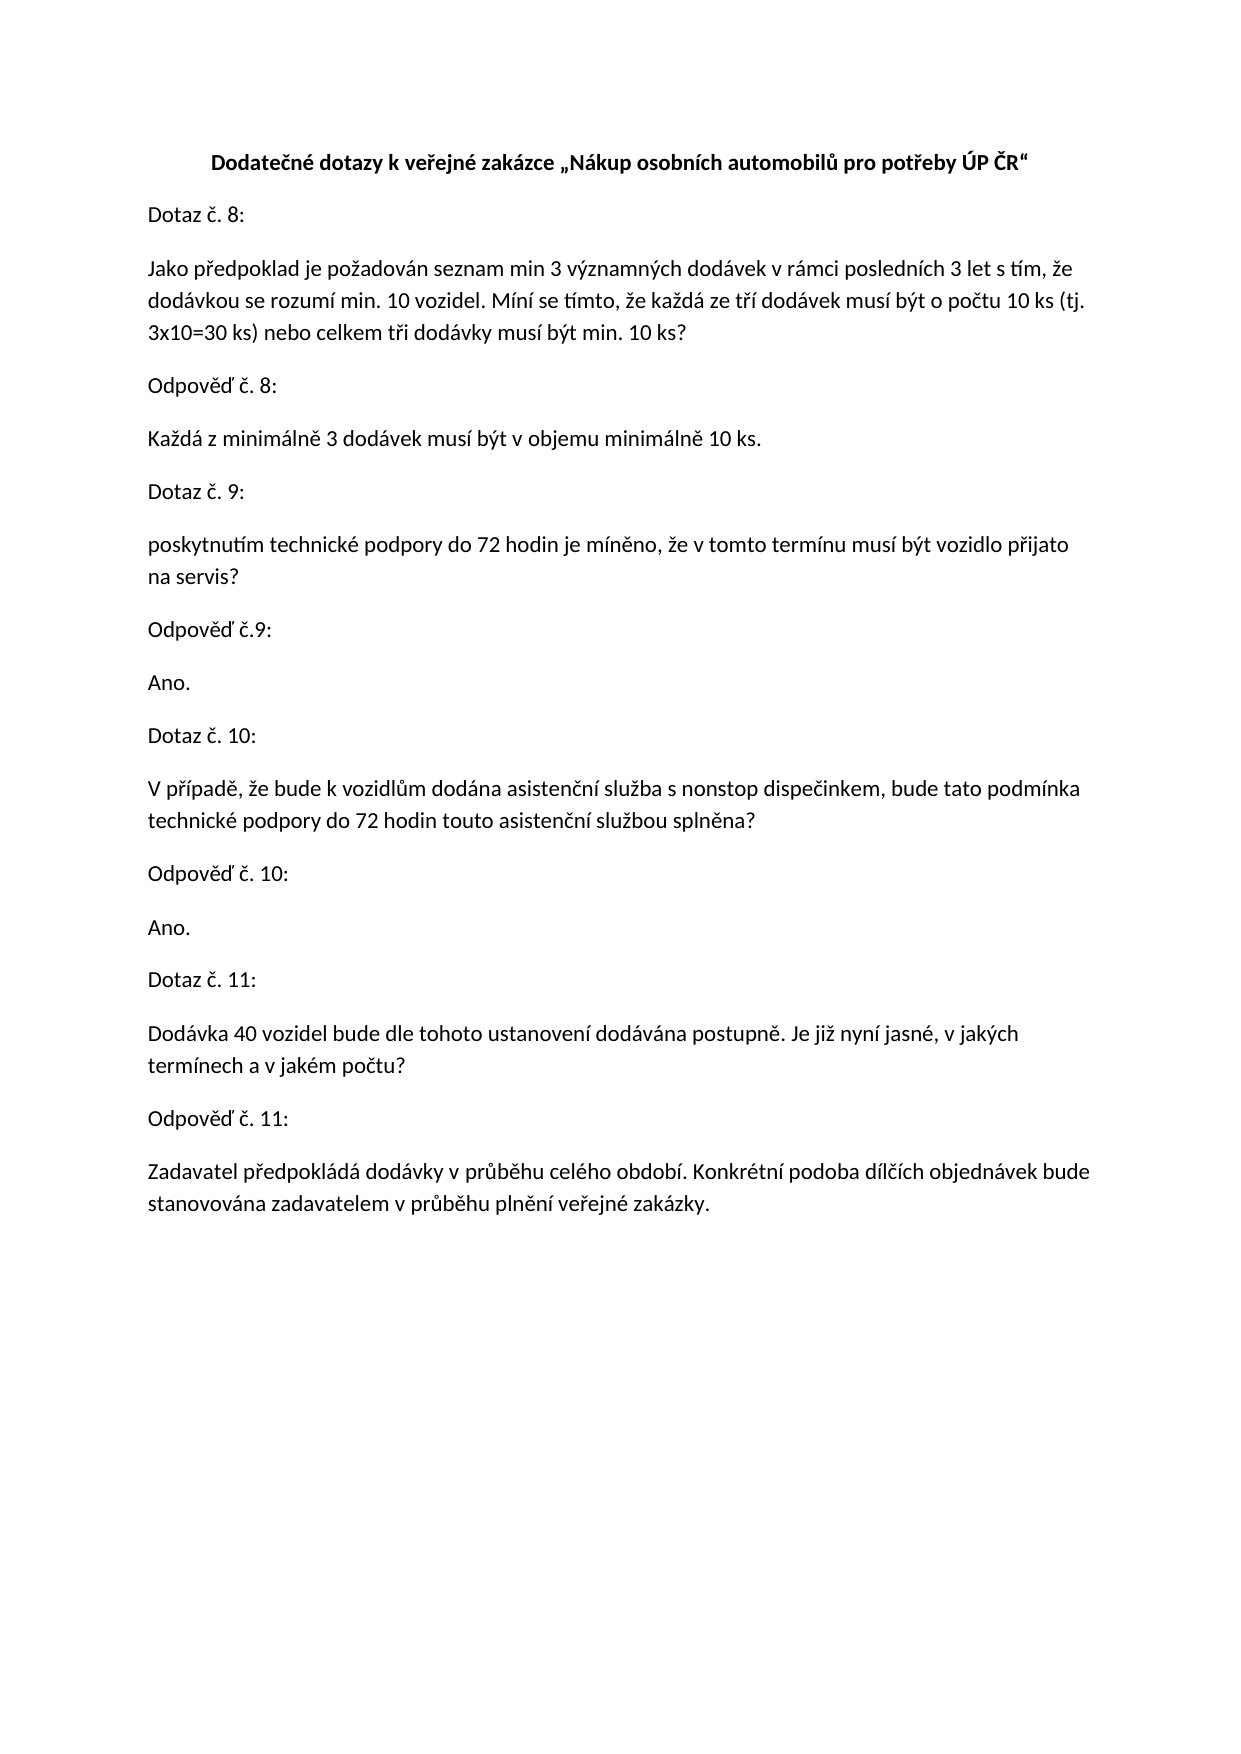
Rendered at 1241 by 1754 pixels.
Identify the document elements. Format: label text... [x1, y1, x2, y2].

text Odpověď č.9: [148, 615, 1093, 643]
text Zadavatel předpokládá dodávky v průběhu celého období. Konkrétní podoba dílčích objednávek bude stanovována zadavatelem v průběhu plnění veřejné zakázky. [148, 1157, 1093, 1217]
text Dodávka 40 vozidel bude dle tohoto ustanovení dodávána postupně. Je již nyní jasné, v jakých termínech a v jakém počtu? [148, 1019, 1093, 1079]
text Dotaz č. 8: [148, 201, 1093, 229]
text Dotaz č. 10: [148, 721, 1093, 749]
text Ano. [148, 668, 1093, 696]
text Odpověď č. 10: [148, 859, 1093, 888]
text Dotaz č. 11: [148, 966, 1093, 994]
text Dodatečné dotazy k veřejné zakázce „Nákup osobních automobilů pro potřeby ÚP ČR“ [148, 148, 1093, 176]
text Ano. [148, 913, 1093, 941]
text V případě, že bude k vozidlům dodána asistenční služba s nonstop dispečinkem, bude tato podmínka technické podpory do 72 hodin touto asistenční službou splněna? [148, 774, 1093, 834]
text Dotaz č. 9: [148, 477, 1093, 505]
text Odpověď č. 8: [148, 371, 1093, 399]
text poskytnutím technické podpory do 72 hodin je míněno, že v tomto termínu musí být vozidlo přijato na servis? [148, 530, 1093, 590]
text Každá z minimálně 3 dodávek musí být v objemu minimálně 10 ks. [148, 424, 1093, 452]
text Odpověď č. 11: [148, 1104, 1093, 1132]
text Jako předpoklad je požadován seznam min 3 významných dodávek v rámci posledních 3 let s tím, že dodávkou se rozumí min. 10 vozidel. Míní se tímto, že každá ze tří dodávek musí být o počtu 10 ks (tj. 3x10=30 ks) nebo celkem tři dodávky musí být min. 10 ks? [148, 254, 1093, 346]
